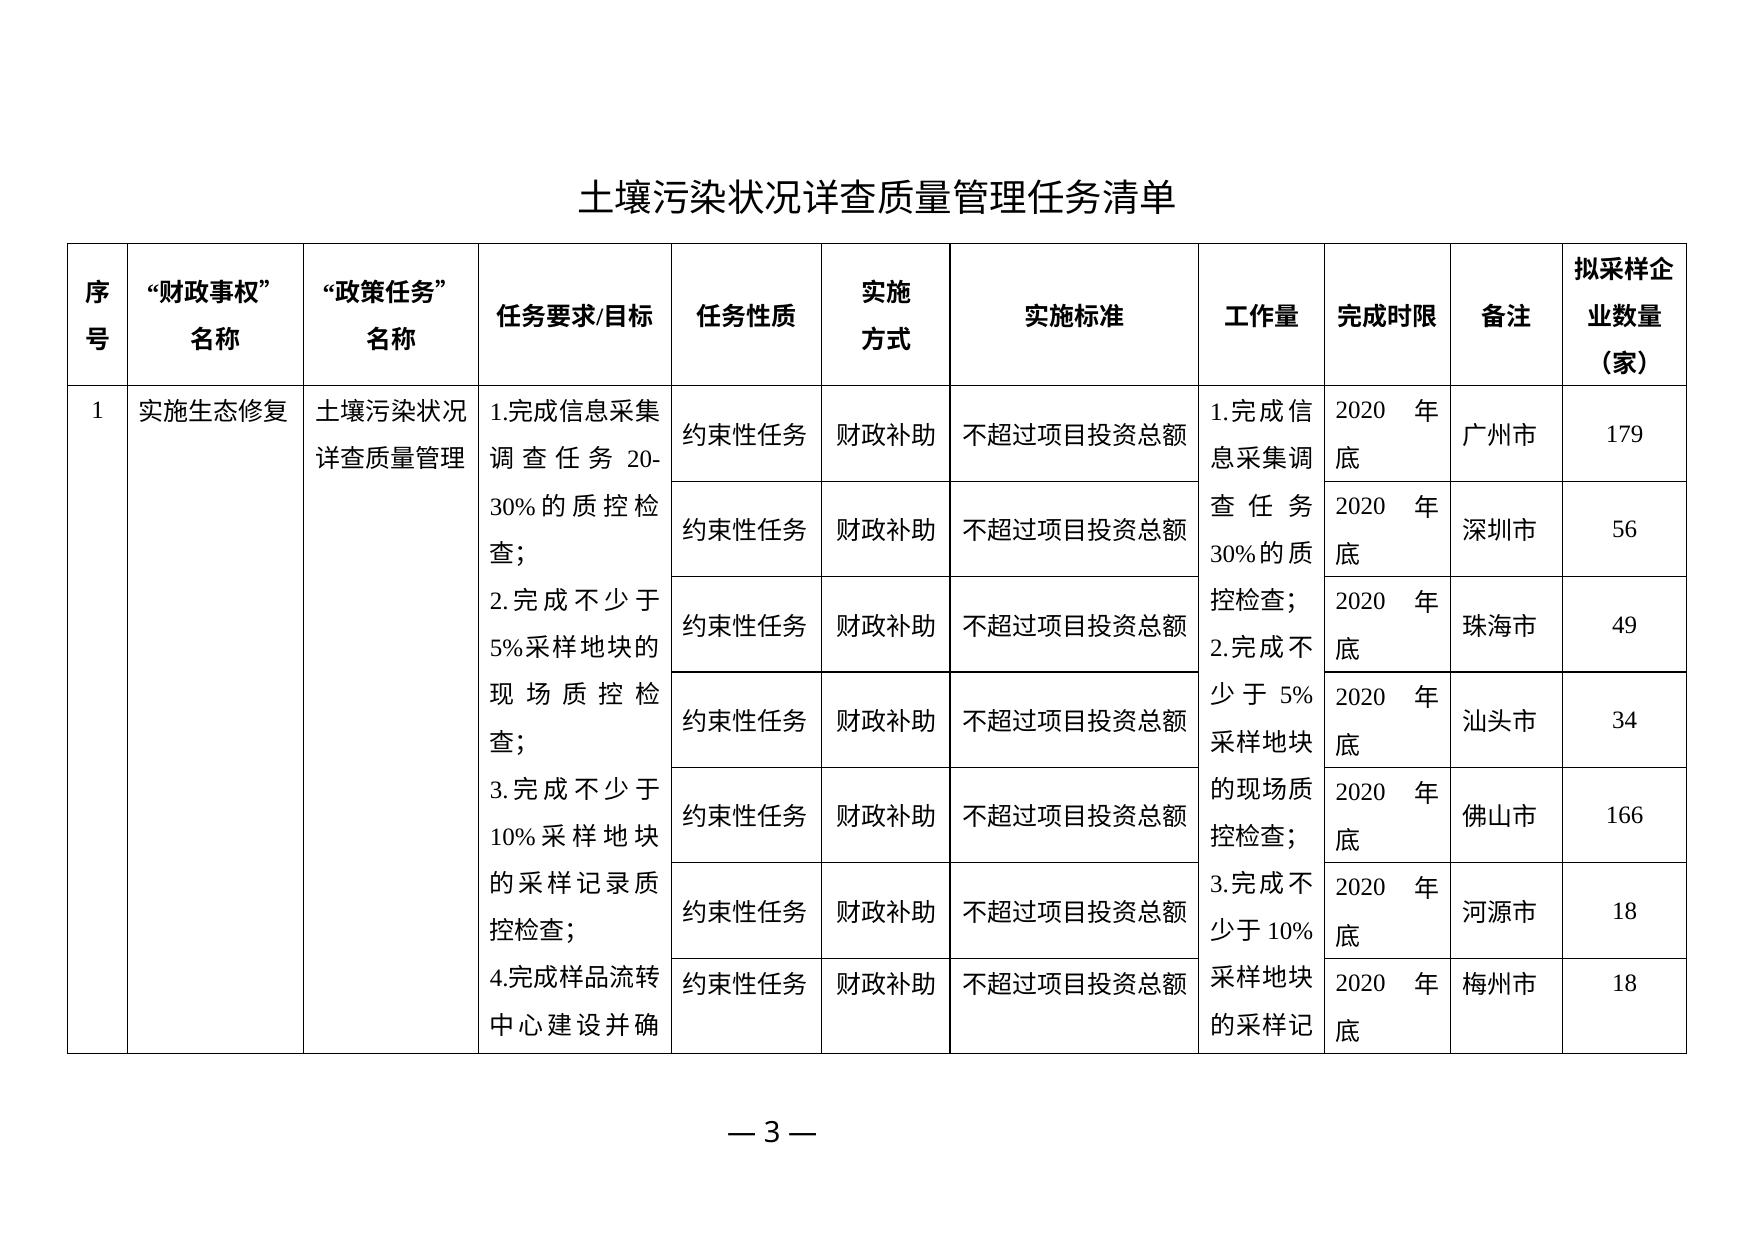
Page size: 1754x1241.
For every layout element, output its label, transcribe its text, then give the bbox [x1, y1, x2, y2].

table_cell 1.完成信息采集调查任务30%的质控检查； 2.完成5%采样地块的现场质控检查； 3.完成10%采样地块的采样记录质控检查； [1199, 386, 1324, 1053]
table_header 序号 [68, 244, 127, 385]
table_cell 财政补助 [822, 863, 949, 958]
table_cell 2020年底 [1325, 768, 1450, 862]
table_cell 佛山市 [1451, 768, 1562, 862]
table_cell 不超过项目投资总额 [951, 577, 1198, 671]
table_cell 1.完成信息采集调查任务20-30%的质控检查； 2.完成5%采样地块的现场质控检查； 3.完成10%采样地块的采样记录质控检查； 4.完成样品流转中心建设并确保其运行良好； 5.对每个任务承担检测实验室开展以及检测工作质量检查； 6.完成对检测质控数据的审核工作。 [479, 386, 671, 1053]
table_cell 不超过项目投资总额 [951, 673, 1198, 767]
table_header “政策任务”名称 [304, 244, 478, 385]
table_cell 34 [1563, 673, 1686, 767]
table_cell 2020年底 [1325, 673, 1450, 767]
table_cell 不超过项目投资总额 [951, 386, 1198, 481]
table_cell 约束性任务 [672, 673, 821, 767]
table_cell 约束性任务 [672, 863, 821, 958]
table_cell 财政补助 [822, 673, 949, 767]
table_cell 2020年底 [1325, 482, 1450, 576]
table_cell 约束性任务 [672, 386, 821, 481]
table_cell 56 [1563, 482, 1686, 576]
table_cell 49 [1563, 577, 1686, 671]
table_cell 深圳市 [1451, 482, 1562, 576]
table_cell 财政补助 [822, 768, 949, 862]
table_cell 179 [1563, 386, 1686, 481]
table_cell 珠海市 [1451, 577, 1562, 671]
text 土壤污染状况详查质量管理任务清单 [118, 148, 1636, 243]
table_cell 约束性任务 [672, 768, 821, 862]
table_cell 2020年底 [1325, 577, 1450, 671]
table_header 备注 [1451, 244, 1562, 385]
table_cell 财政补助 [822, 577, 949, 671]
table_cell 18 [1563, 863, 1686, 958]
table_header 完成时限 [1325, 244, 1450, 385]
table_cell 166 [1563, 768, 1686, 862]
table_header 实施 方式 [822, 244, 949, 385]
table_cell 不超过项目投资总额 [951, 959, 1198, 1053]
table_cell 财政补助 [822, 386, 949, 481]
table_cell 2020年底 [1325, 863, 1450, 958]
table_cell 实施生态修复 [128, 386, 303, 1053]
table_cell 约束性任务 [672, 482, 821, 576]
table_cell 2020年底 [1325, 959, 1450, 1053]
table_header 实施标准 [951, 244, 1198, 385]
table_cell 财政补助 [822, 482, 949, 576]
table_cell 汕头市 [1451, 673, 1562, 767]
table_header 任务性质 [672, 244, 821, 385]
table_cell 土壤污染状况详查质量管理 [304, 386, 478, 1053]
table_cell 18 [1563, 959, 1686, 1053]
table_header 工作量 [1199, 244, 1324, 385]
table_cell 河源市 [1451, 863, 1562, 958]
table_cell 不超过项目投资总额 [951, 482, 1198, 576]
table_header 任务要求/目标 [479, 244, 671, 385]
table_header 拟采样企业数量（家） [1563, 244, 1686, 385]
table_cell 不超过项目投资总额 [951, 768, 1198, 862]
table_cell 不超过项目投资总额 [951, 863, 1198, 958]
table_cell 约束性任务 [672, 959, 821, 1053]
table_header “财政事权” 名称 [128, 244, 303, 385]
table_cell 1 [68, 386, 127, 1053]
table_cell 2020年底 [1325, 386, 1450, 481]
table_cell 约束性任务 [672, 577, 821, 671]
table_cell 广州市 [1451, 386, 1562, 481]
table_cell 梅州市 [1451, 959, 1562, 1053]
table_cell 财政补助 [822, 959, 949, 1053]
